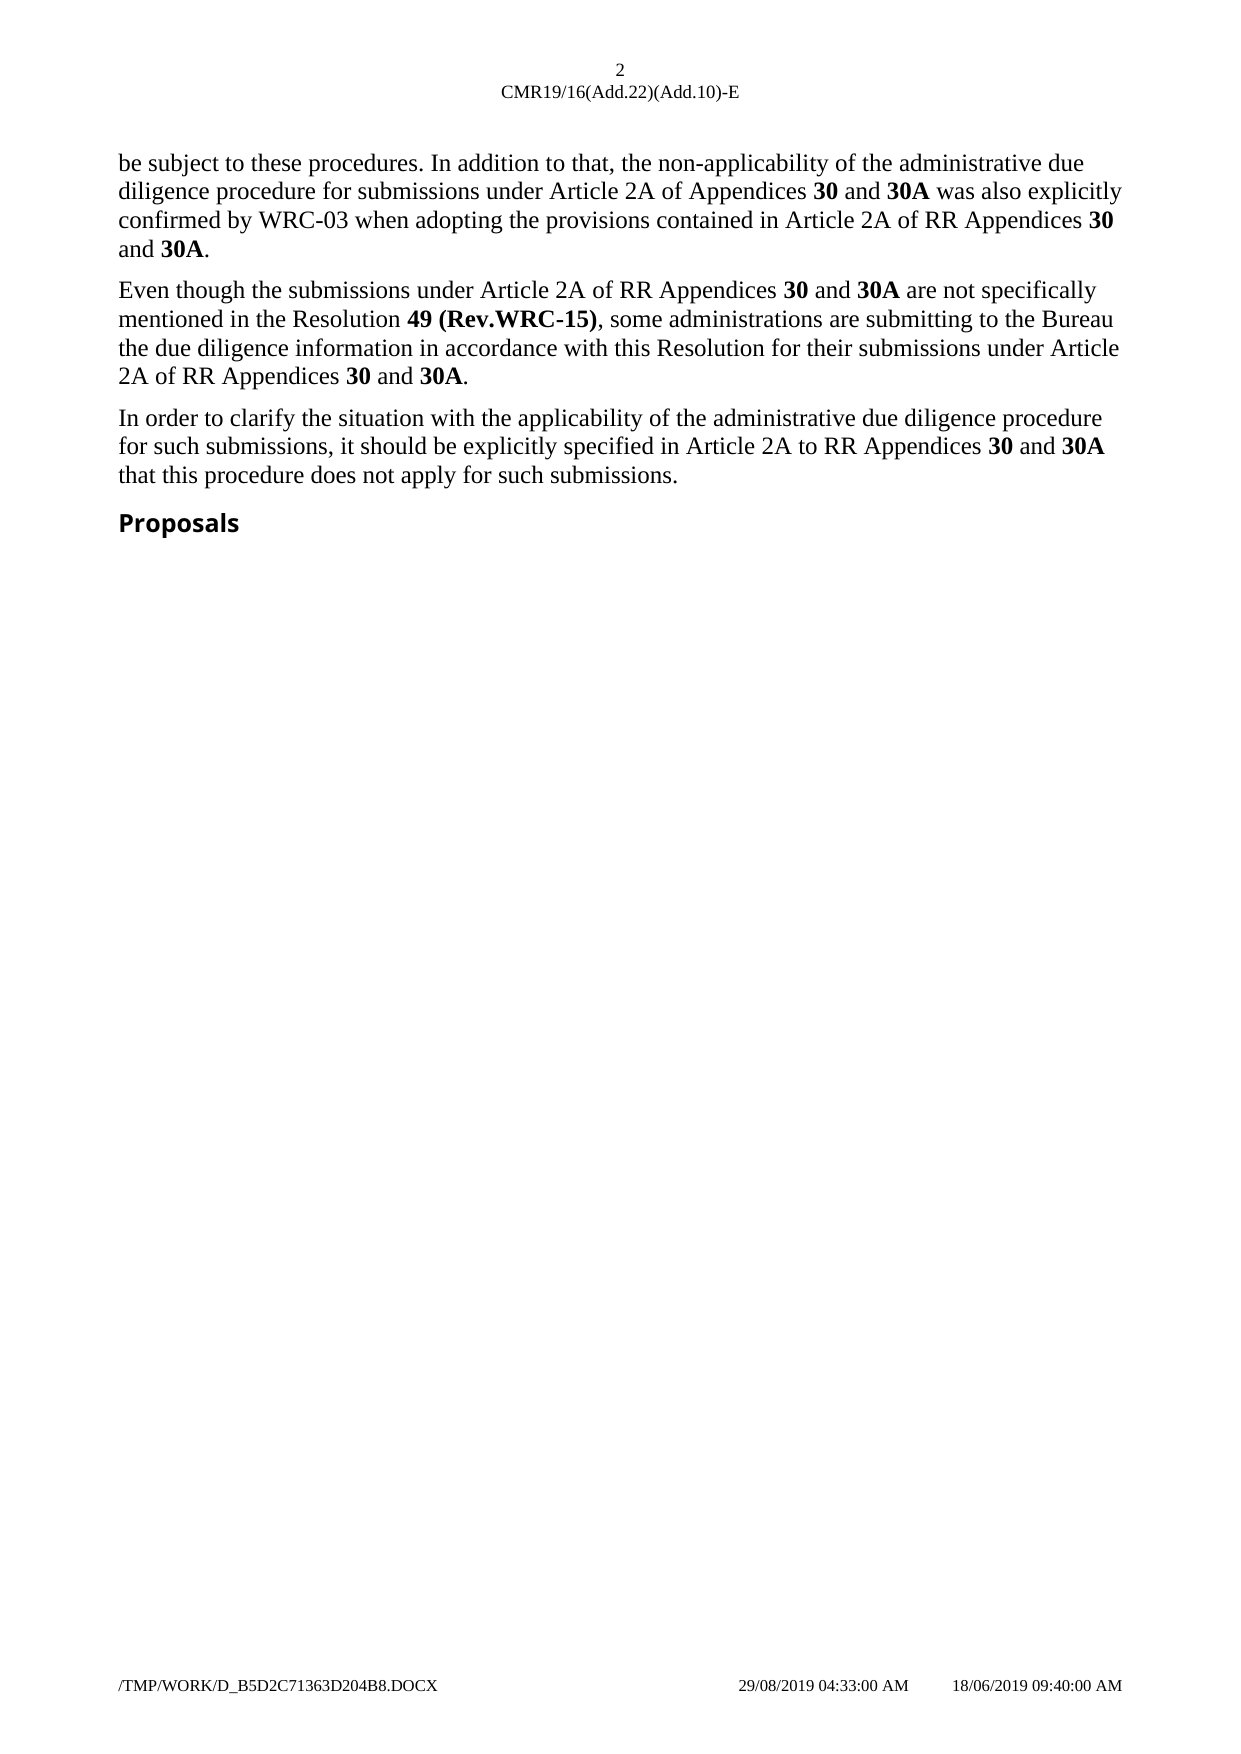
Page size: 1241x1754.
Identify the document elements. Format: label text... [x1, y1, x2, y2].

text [118, 148, 1122, 263]
text Even though the submissions under Article 2A of RR Appendices 30 and 30A are not specifically mentioned in the Resolution 49 (Rev.WRC-15), some administrations are submitting to the Bureau the due diligence information in accordance with this Resolution for their submissions under Article 2A of RR Appendices 30 and 30A. [118, 275, 1122, 390]
text In order to clarify the situation with the applicability of the administrative due diligence procedure for such submissions, it should be explicitly specified in Article 2A to RR Appendices 30 and 30A that this procedure does not apply for such submissions. [118, 403, 1122, 489]
subtitle Proposals [118, 506, 1122, 540]
